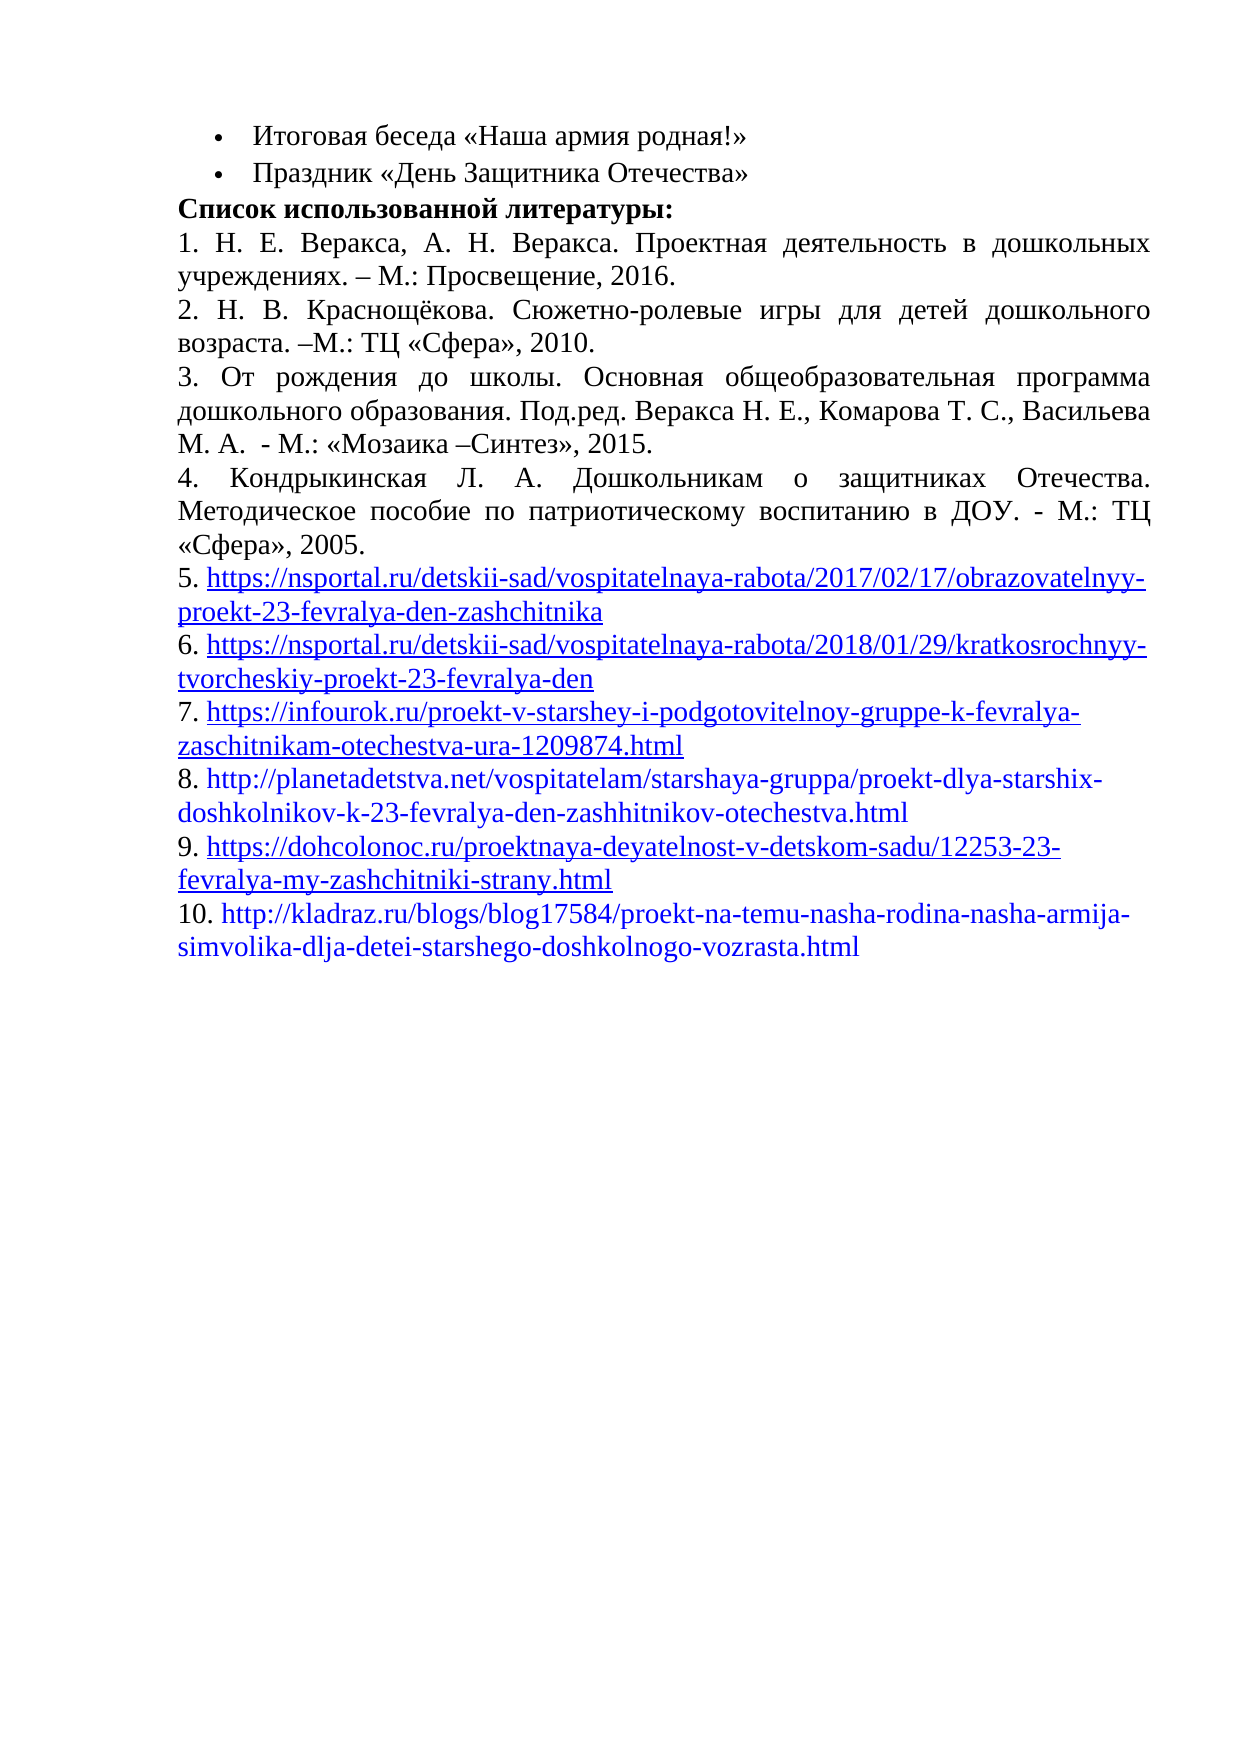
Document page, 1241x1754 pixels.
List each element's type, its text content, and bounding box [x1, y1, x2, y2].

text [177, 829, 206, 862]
text 9. https://dohcolonoc.ru/proektnaya-deyatelnost-v-detskom-sadu/12253-23-fevralya-my-zashchitniki-strany.html [612, 829, 1152, 896]
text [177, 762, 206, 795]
text 8. http://planetadetstva.net/vospitatelam/starshaya-gruppa/proekt-dlya-starshix-doshkolnikov-k-23-fevralya-den-zashhitnikov-otechestva.html [909, 762, 1152, 829]
text 2. Н. В. Краснощёкова. Сюжетно-ролевые игры для детей дошкольного возраста. –М.: ТЦ «Сфера», 2010. [177, 292, 1152, 359]
text Список использованной литературы: [177, 191, 1152, 225]
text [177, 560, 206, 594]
text 4. Кондрыкинская Л. А. Дошкольникам о защитниках Отечества. Методическое пособие по патриотическому воспитанию в ДОУ. - М.: ТЦ «Сфера», 2005. [177, 460, 1152, 560]
text 5. https://nsportal.ru/detskii-sad/vospitatelnaya-rabota/2017/02/17/obrazovatelnyy-proekt-23-fevralya-den-zashchitnika [603, 560, 1152, 627]
text 6. https://nsportal.ru/detskii-sad/vospitatelnaya-rabota/2018/01/29/kratkosrochnyy-tvorcheskiy-proekt-23-fevralya-den [177, 627, 1152, 694]
text 7. https://infourok.ru/proekt-v-starshey-i-podgotovitelnoy-gruppe-k-fevralya-zaschitnikam-otechestva-ura-1209874.html [177, 694, 1152, 762]
text 10. http://kladraz.ru/blogs/blog17584/proekt-na-temu-nasha-rodina-nasha-armija-simvolika-dlja-detei-starshego-doshkolnogo-vozrasta.html [860, 896, 1152, 963]
list Праздник «День Защитника Отечества» [215, 155, 1152, 188]
text 3. От рождения до школы. Основная общеобразовательная программа дошкольного образования. Под.ред. Веракса Н. Е., Комарова Т. С., Васильева М. А. - М.: «Мозаика –Синтез», 2015. [177, 359, 1152, 460]
list Итоговая беседа «Наша армия родная!» [215, 118, 1152, 152]
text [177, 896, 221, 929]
text 1. Н. Е. Веракса, А. Н. Веракса. Проектная деятельность в дошкольных учреждениях. – М.: Просвещение, 2016. [177, 225, 1152, 292]
